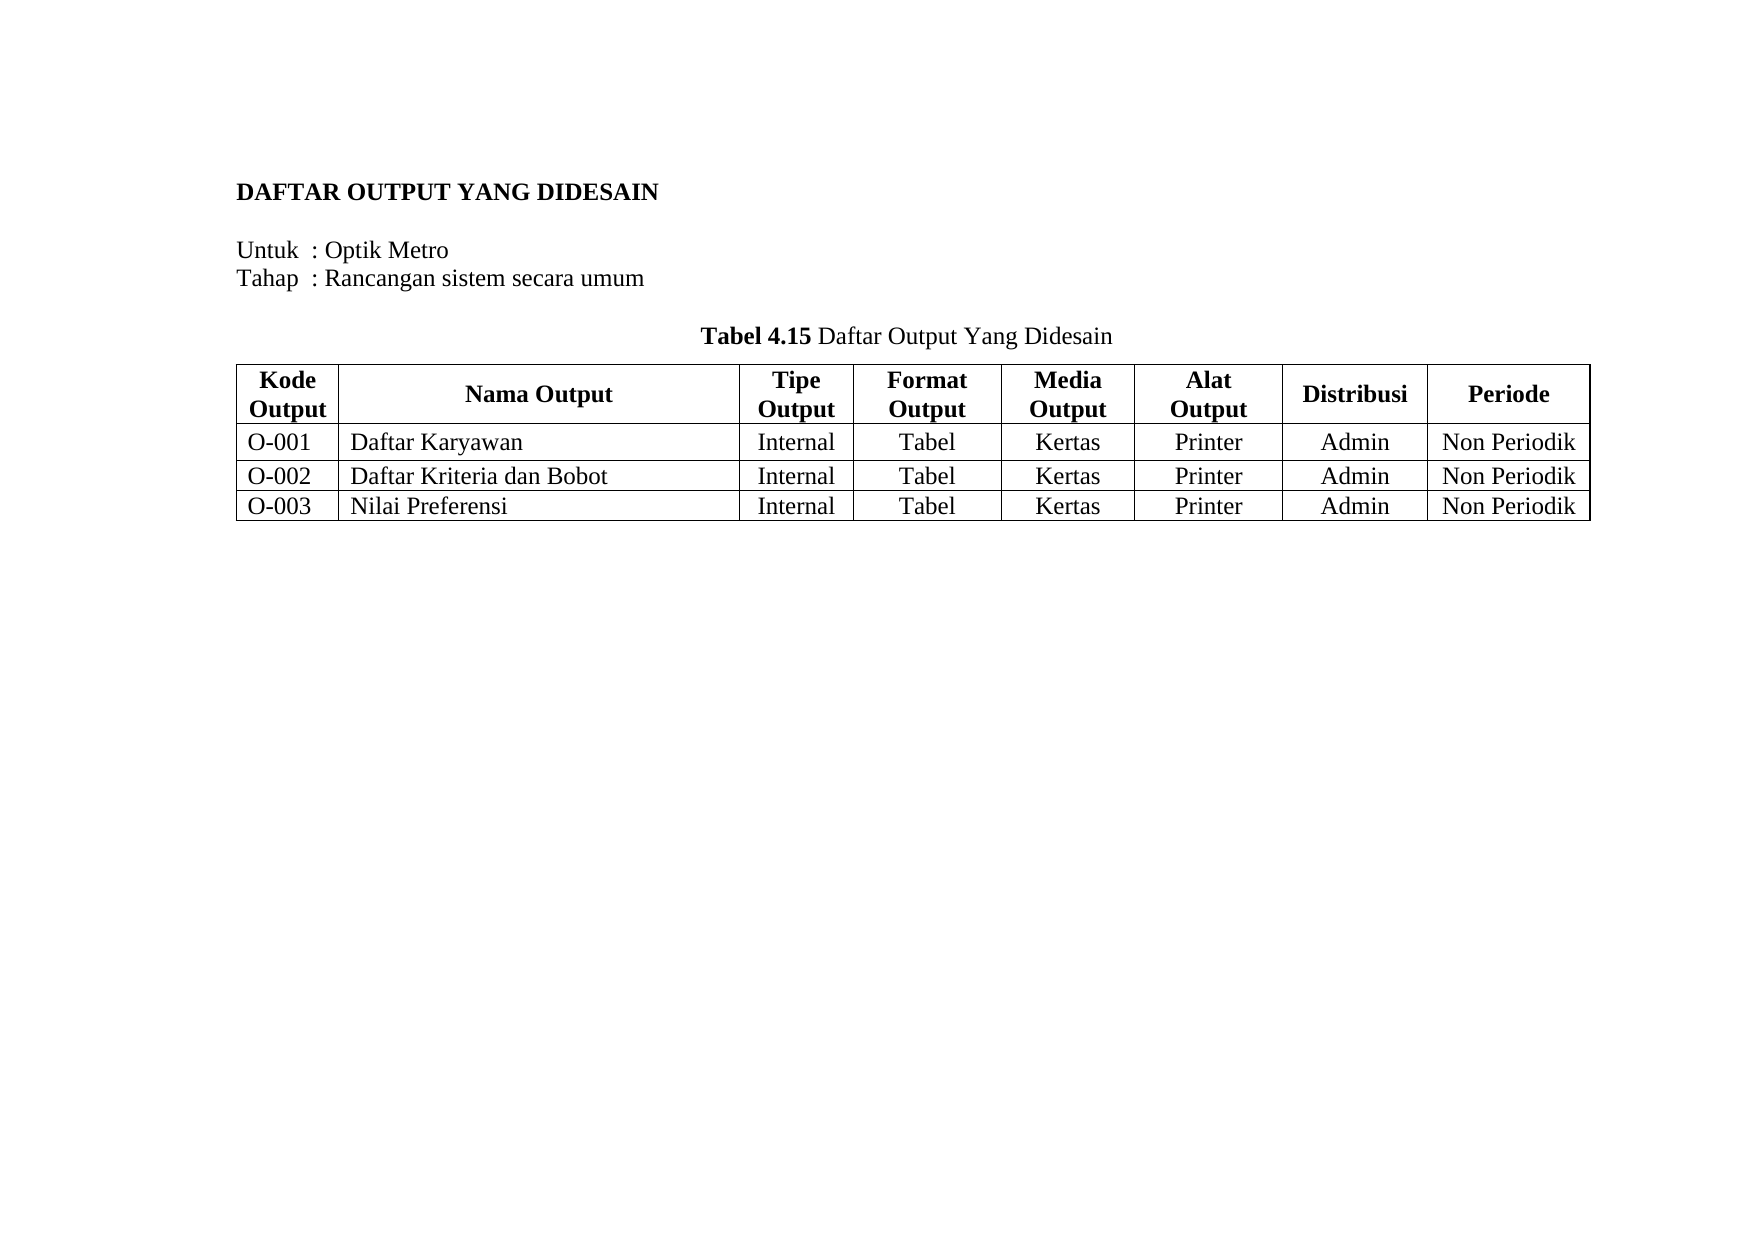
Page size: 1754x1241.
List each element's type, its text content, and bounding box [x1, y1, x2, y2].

table_header Distribusi [1283, 365, 1427, 423]
table_cell Tabel [854, 461, 1001, 490]
table_cell Printer [1135, 491, 1282, 520]
table_cell Admin [1283, 461, 1427, 490]
table_cell Daftar Karyawan [339, 424, 739, 460]
table_cell Kertas [1002, 461, 1134, 490]
table_cell Non Periodik [1428, 461, 1589, 490]
table_cell Nilai Preferensi [339, 491, 739, 520]
text DAFTAR OUTPUT YANG DIDESAIN [236, 177, 1577, 206]
table_header Media Output [1002, 365, 1134, 423]
table_cell O-002 [237, 461, 338, 490]
table_header Periode [1428, 365, 1589, 423]
table_cell Admin [1283, 424, 1427, 460]
table_header Nama Output [339, 365, 739, 423]
text Untuk : Optik Metro [236, 235, 1577, 263]
table_header Tipe Output [740, 365, 853, 423]
text Tahap : Rancangan sistem secara umum [236, 263, 1577, 292]
table_cell Admin [1283, 491, 1427, 520]
table_cell Internal [740, 424, 853, 460]
table_cell Printer [1135, 424, 1282, 460]
table_cell Non Periodik [1428, 491, 1589, 520]
table_header Alat Output [1135, 365, 1282, 423]
table_cell Kertas [1002, 491, 1134, 520]
table_cell O-001 [237, 424, 338, 460]
table_cell Tabel [854, 491, 1001, 520]
table_cell Internal [740, 461, 853, 490]
text Tabel 4.15 Daftar Output Yang Didesain [236, 321, 1577, 350]
table_cell O-003 [237, 491, 338, 520]
table_cell Non Periodik [1428, 424, 1589, 460]
table_cell Daftar Kriteria dan Bobot [339, 461, 739, 490]
table_header Format Output [854, 365, 1001, 423]
table_cell Kertas [1002, 424, 1134, 460]
table_cell Printer [1135, 461, 1282, 490]
table_cell Tabel [854, 424, 1001, 460]
table_header Kode Output [237, 365, 338, 423]
table_cell Internal [740, 491, 853, 520]
